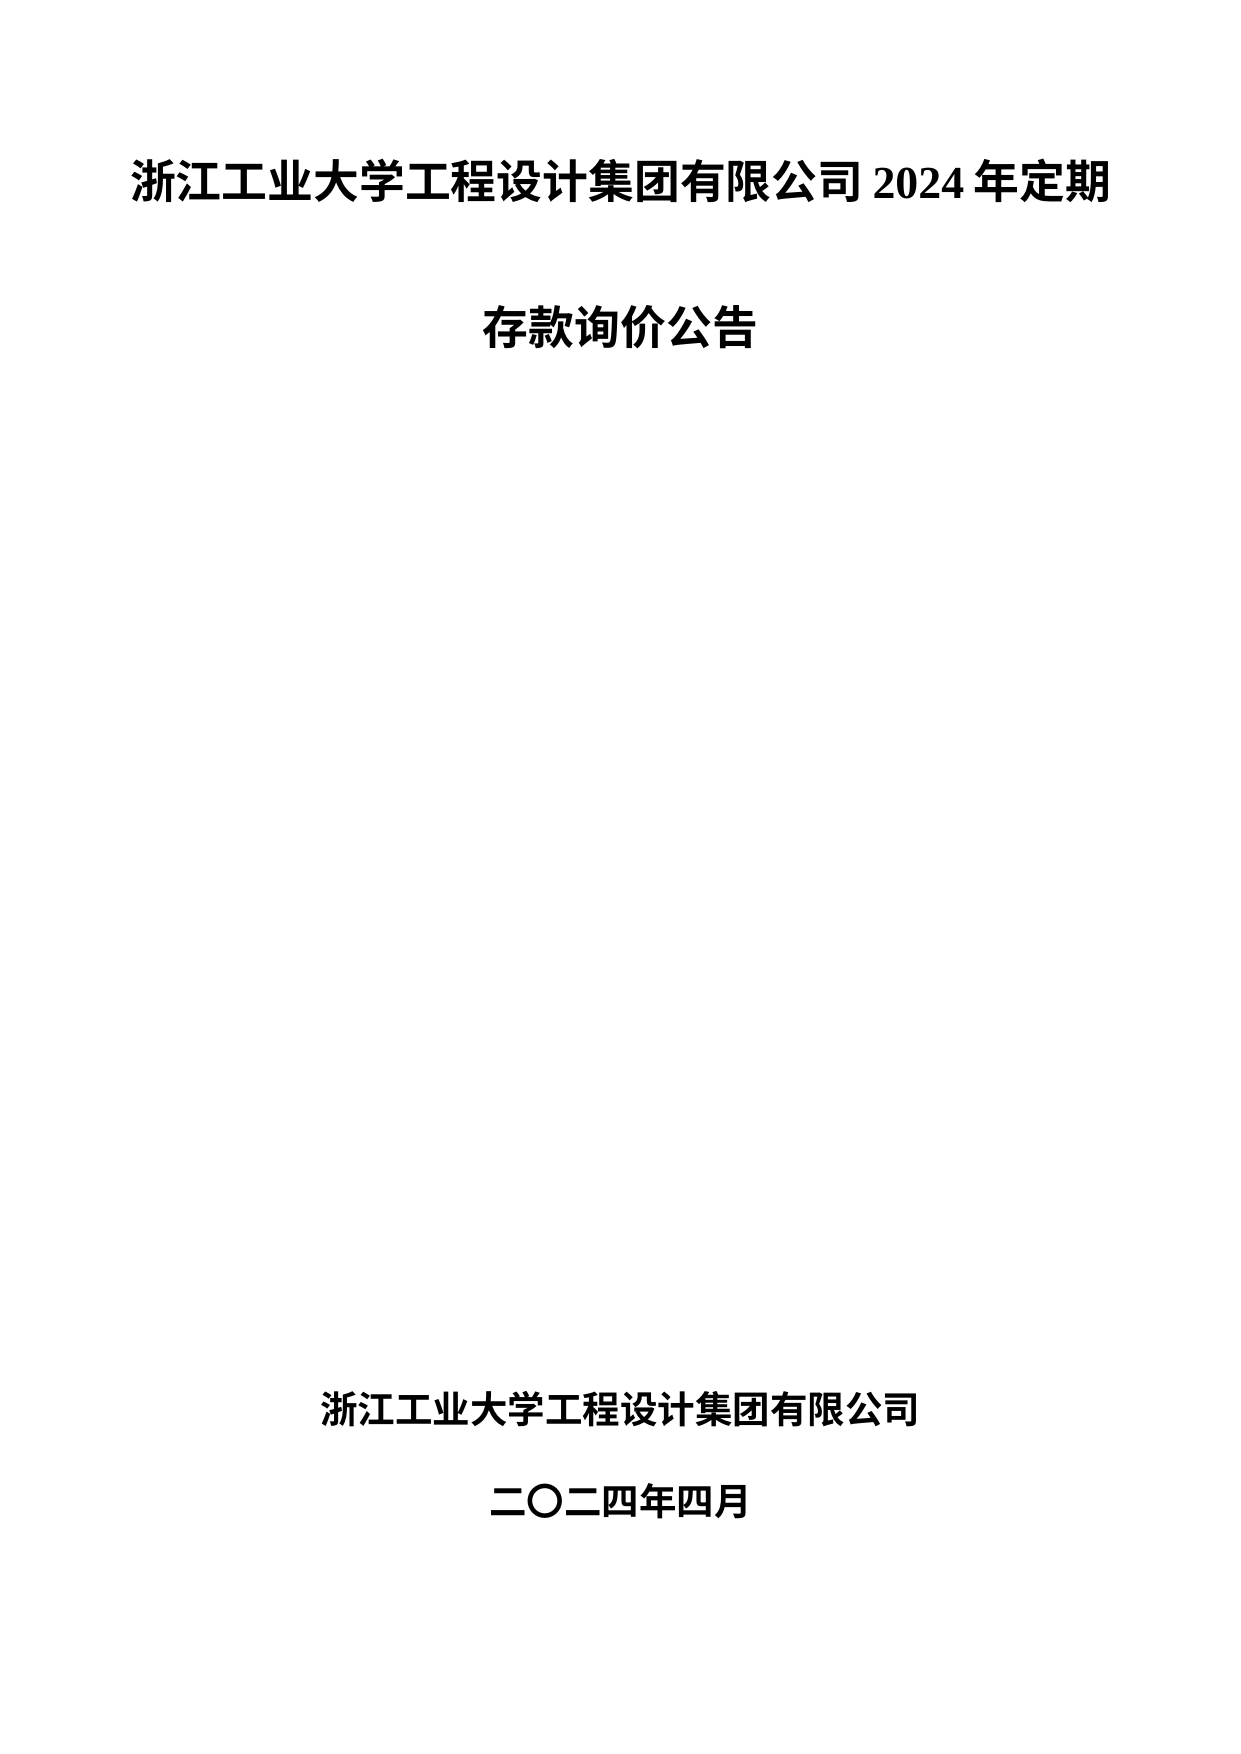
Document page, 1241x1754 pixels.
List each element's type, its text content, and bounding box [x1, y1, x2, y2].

text 浙江工业大学工程设计集团有限公司 [118, 1375, 1122, 1440]
text 二〇二四年四月 [118, 1467, 1122, 1532]
text 浙江工业大学工程设计集团有限公司2024年定期存款询价公告 [118, 129, 1122, 373]
